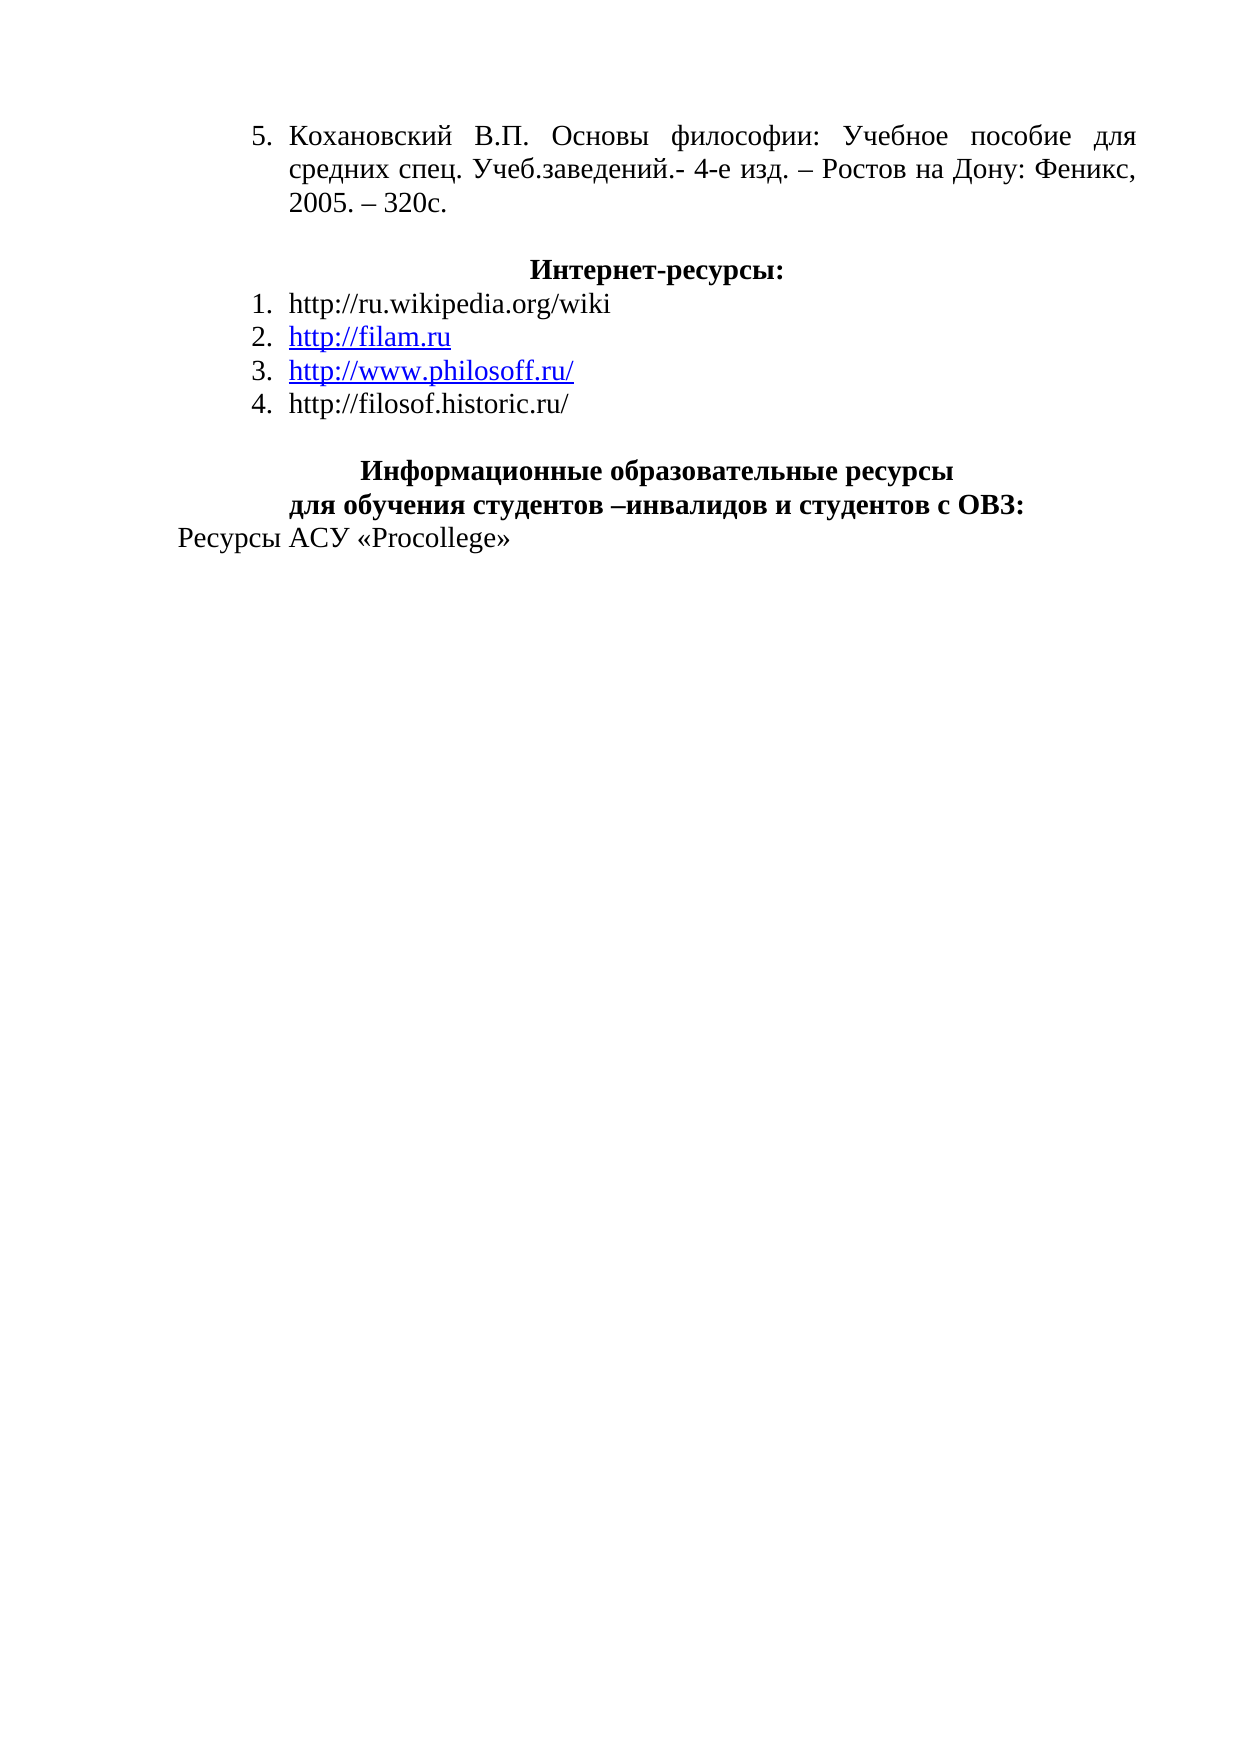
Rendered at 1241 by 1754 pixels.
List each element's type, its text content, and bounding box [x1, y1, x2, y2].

list http://ru.wikipedia.org/wiki [251, 286, 1137, 319]
text Интернет-ресурсы: [177, 252, 1137, 286]
list http://filosof.historic.ru/ [251, 386, 1137, 420]
list http://filam.ru [251, 319, 1137, 353]
text Ресурсы АСУ «Procollege» [177, 521, 1137, 554]
text Информационные образовательные ресурсы [177, 453, 1137, 487]
list Кохановский В.П. Основы философии: Учебное пособие для средних спец. Учеб.заведений.- 4-е изд. – Ростов на Дону: Феникс, 2005. – 320с. [251, 118, 1137, 219]
list http://www.philosoff.ru/ [251, 353, 1137, 386]
text для обучения студентов –инвалидов и студентов с ОВЗ: [177, 487, 1137, 521]
